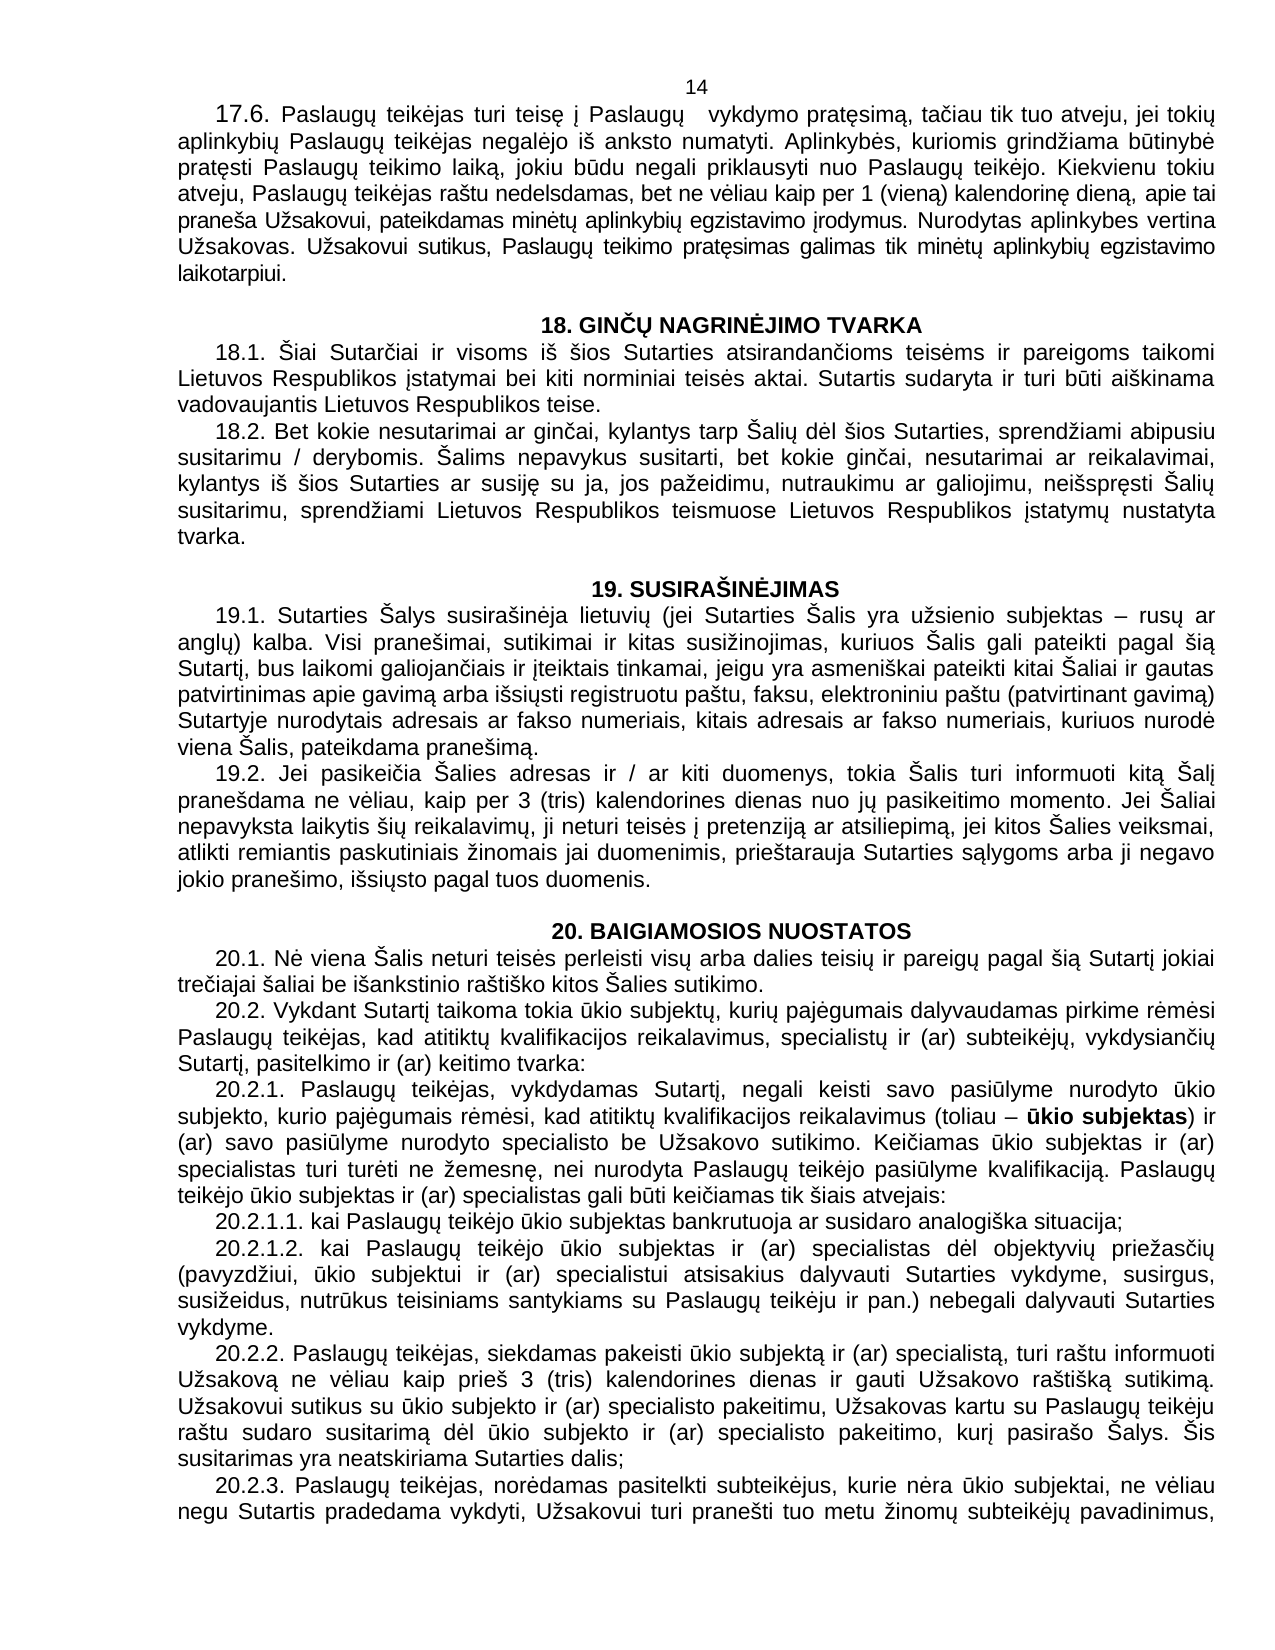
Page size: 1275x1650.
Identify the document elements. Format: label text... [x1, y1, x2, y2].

text 20.2.1. Paslaugų teikėjas, vykdydamas Sutartį, negali keisti savo pasiūlyme nurodyto ūkio subjekto, kurio pajėgumais rėmėsi, kad atitiktų kvalifikacijos reikalavimus (toliau – ūkio subjektas) ir (ar) savo pasiūlyme nurodyto specialisto be Užsakovo sutikimo. Keičiamas ūkio subjektas ir (ar) specialistas turi turėti ne žemesnę, nei nurodyta Paslaugų teikėjo pasiūlyme kvalifikaciją. Paslaugų teikėjo ūkio subjektas ir (ar) specialistas gali būti keičiamas tik šiais atvejais: [177, 1076, 1216, 1208]
text 20.1. Nė viena Šalis neturi teisės perleisti visų arba dalies teisių ir pareigų pagal šią Sutartį jokiai trečiajai šaliai be išankstinio raštiško kitos Šalies sutikimo. [177, 945, 1216, 997]
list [177, 1472, 1216, 1524]
text 18.1. Šiai Sutarčiai ir visoms iš šios Sutarties atsirandančioms teisėms ir pareigoms taikomi Lietuvos Respublikos įstatymai bei kiti norminiai teisės aktai. Sutartis sudaryta ir turi būti aiškinama vadovaujantis Lietuvos Respublikos teise. [177, 338, 1216, 418]
text 18.2. Bet kokie nesutarimai ar ginčai, kylantys tarp Šalių dėl šios Sutarties, sprendžiami abipusiu susitarimu / derybomis. Šalims nepavykus susitarti, bet kokie ginčai, nesutarimai ar reikalavimai, kylantys iš šios Sutarties ar susiję su ja, jos pažeidimu, nutraukimu ar galiojimu, neišspręsti Šalių susitarimu, sprendžiami Lietuvos Respublikos teismuose Lietuvos Respublikos įstatymų nustatyta tvarka. [177, 418, 1216, 549]
list Paslaugų teikėjas turi teisę į Paslaugų vykdymo pratęsimą, tačiau tik tuo atveju, jei tokių aplinkybių Paslaugų teikėjas negalėjo iš anksto numatyti. Aplinkybės, kuriomis grindžiama būtinybė pratęsti Paslaugų teikimo laiką, jokiu būdu negali priklausyti nuo Paslaugų teikėjo. Kiekvienu tokiu atveju, Paslaugų teikėjas raštu nedelsdamas, bet ne vėliau kaip per 1 (vieną) kalendorinę dieną, apie tai praneša Užsakovui, pateikdamas minėtų aplinkybių egzistavimo įrodymus. Nurodytas aplinkybes vertina Užsakovas. Užsakovui sutikus, Paslaugų teikimo pratęsimas galimas tik minėtų aplinkybių egzistavimo laikotarpiui. [177, 99, 1216, 286]
text 18. GINČŲ NAGRINĖJIMO TVARKA [210, 312, 1216, 338]
list 20.2.1.2. kai Paslaugų teikėjo ūkio subjektas ir (ar) specialistas dėl objektyvių priežasčių (pavyzdžiui, ūkio subjektui ir (ar) specialistui atsisakius dalyvauti Sutarties vykdyme, susirgus, susižeidus, nutrūkus teisiniams santykiams su Paslaugų teikėju ir pan.) nebegali dalyvauti Sutarties vykdyme. [177, 1234, 1216, 1340]
text 19.2. Jei pasikeičia Šalies adresas ir / ar kiti duomenys, tokia Šalis turi informuoti kitą Šalį pranešdama ne vėliau, kaip per 3 (tris) kalendorines dienas nuo jų pasikeitimo momento. Jei Šaliai nepavyksta laikytis šių reikalavimų, ji neturi teisės į pretenziją ar atsiliepimą, jei kitos Šalies veiksmai, atlikti remiantis paskutiniais žinomais jai duomenimis, prieštarauja Sutarties sąlygoms arba ji negavo jokio pranešimo, išsiųsto pagal tuos duomenis. [177, 760, 1216, 892]
text 20.2.1.1. kai Paslaugų teikėjo ūkio subjektas bankrutuoja ar susidaro analogiška situacija; [177, 1208, 1216, 1234]
text 20. BAIGIAMOSIOS NUOSTATOS [210, 918, 1216, 945]
text 20.2. Vykdant Sutartį taikoma tokia ūkio subjektų, kurių pajėgumais dalyvaudamas pirkime rėmėsi Paslaugų teikėjas, kad atitiktų kvalifikacijos reikalavimus, specialistų ir (ar) subteikėjų, vykdysiančių Sutartį, pasitelkimo ir (ar) keitimo tvarka: [177, 997, 1216, 1076]
list 20.2.2. Paslaugų teikėjas, siekdamas pakeisti ūkio subjektą ir (ar) specialistą, turi raštu informuoti Užsakovą ne vėliau kaip prieš 3 (tris) kalendorines dienas ir gauti Užsakovo raštišką sutikimą. Užsakovui sutikus su ūkio subjekto ir (ar) specialisto pakeitimu, Užsakovas kartu su Paslaugų teikėju raštu sudaro susitarimą dėl ūkio subjekto ir (ar) specialisto pakeitimo, kurį pasirašo Šalys. Šis susitarimas yra neatskiriama Sutarties dalis; [177, 1340, 1216, 1472]
text 19. SUSIRAŠINĖJIMAS [177, 576, 1216, 602]
text 19.1. Sutarties Šalys susirašinėja lietuvių (jei Sutarties Šalis yra užsienio subjektas – rusų ar anglų) kalba. Visi pranešimai, sutikimai ir kitas susižinojimas, kuriuos Šalis gali pateikti pagal šią Sutartį, bus laikomi galiojančiais ir įteiktais tinkamai, jeigu yra asmeniškai pateikti kitai Šaliai ir gautas patvirtinimas apie gavimą arba išsiųsti registruotu paštu, faksu, elektroniniu paštu (patvirtinant gavimą) Sutartyje nurodytais adresais ar fakso numeriais, kitais adresais ar fakso numeriais, kuriuos nurodė viena Šalis, pateikdama pranešimą. [177, 602, 1216, 760]
